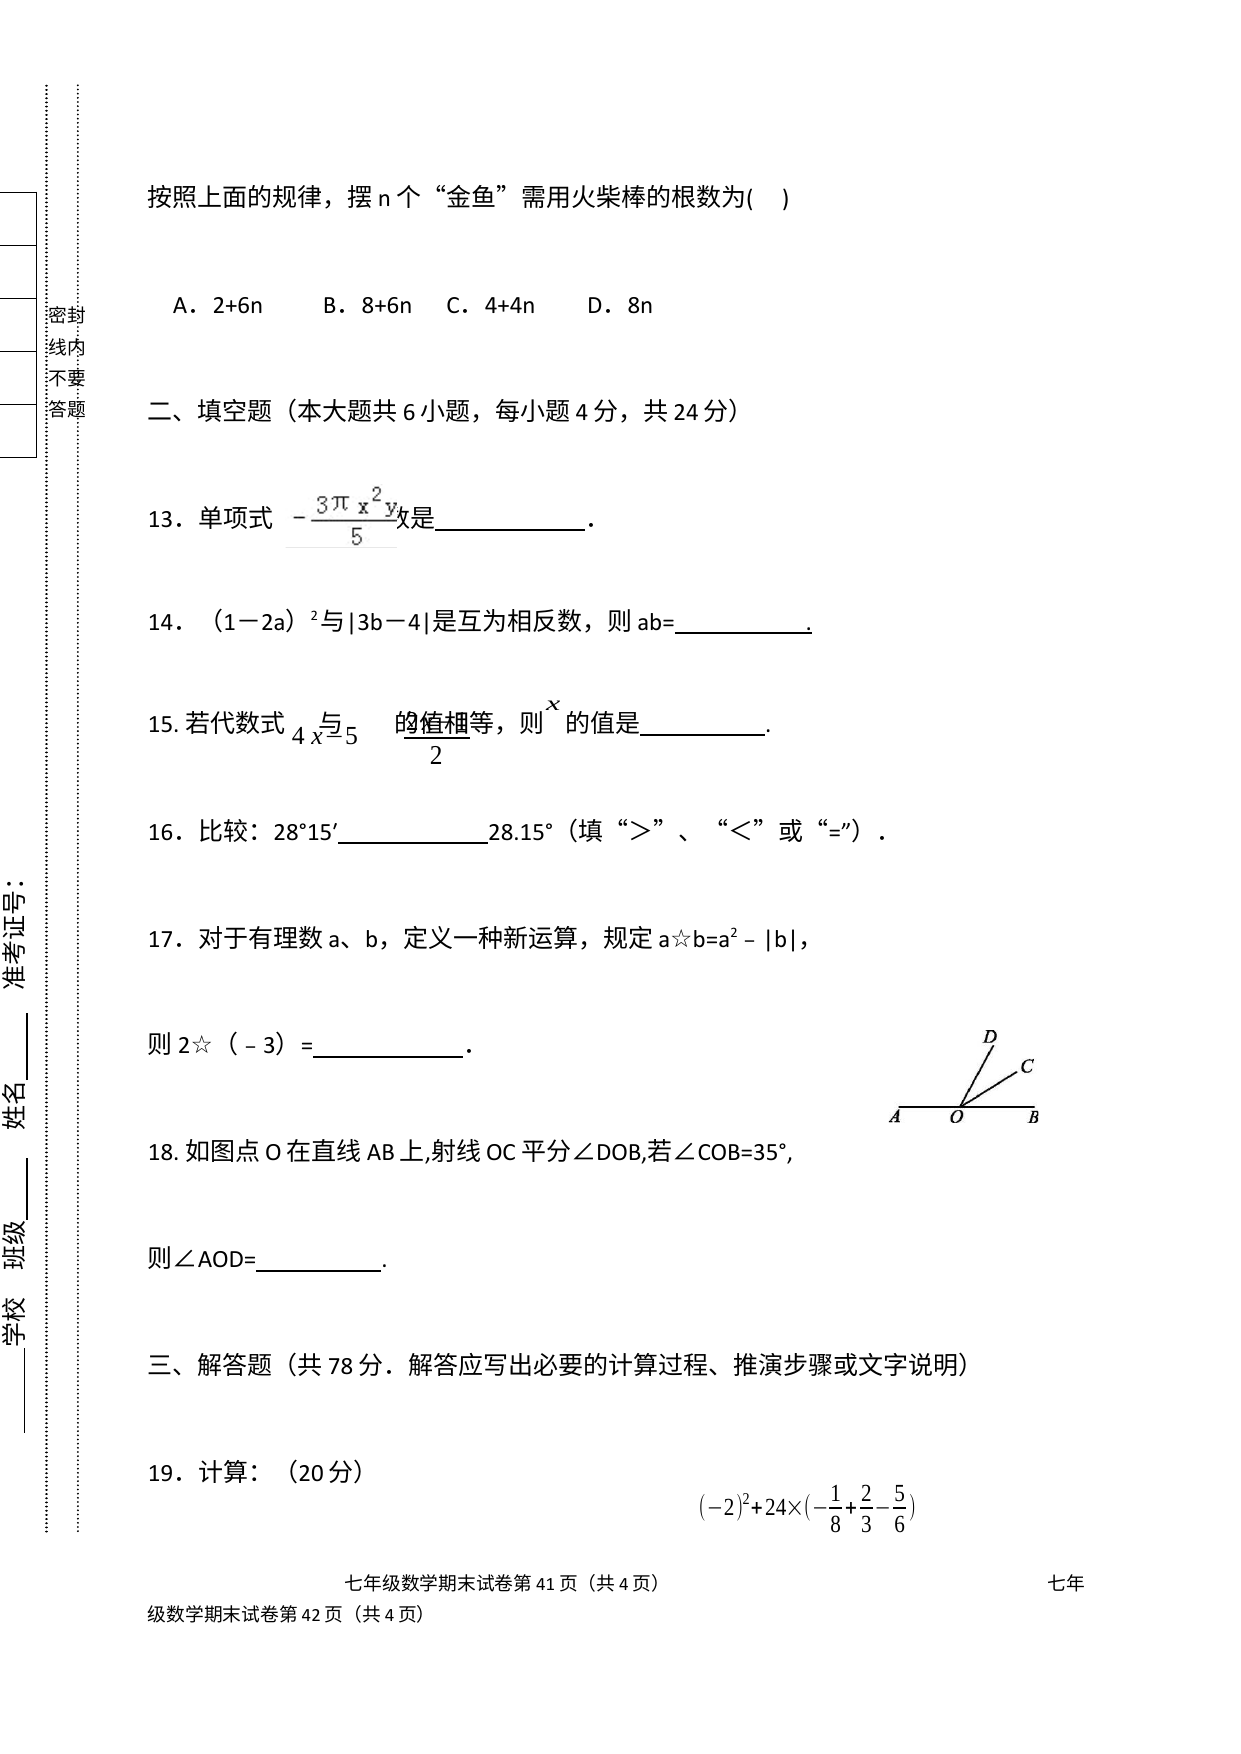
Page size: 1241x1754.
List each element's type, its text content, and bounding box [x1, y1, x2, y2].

text 17．对于有理数a、b，定义一种新运算，规定a☆b=a2﹣|b|， [148, 902, 1092, 970]
text 二、填空题（本大题共6小题，每小题4分，共24分） [148, 376, 1092, 443]
picture [888, 1030, 1039, 1123]
text 三、解答题（共78分．解答应写出必要的计算过程、推演步骤或文字说明） [148, 1330, 1092, 1398]
text 14．（1－2a）2与|3b－4|是互为相反数，则ab= . [148, 585, 1092, 653]
text 则∠AOD= . [148, 1223, 1092, 1291]
text 19．计算：（20分） [148, 1437, 1092, 1504]
text 18. 如图点O在直线AB上,射线OC平分∠DOB,若∠COB=35°, [148, 1116, 1092, 1184]
text 16．比较：28°15′ 28.15°（填“＞”、“＜”或“=”）． [148, 795, 1092, 863]
text 15. 若代数式 与 的值相等，则的值是 . [148, 692, 1092, 760]
text 按照上面的规律，摆n个“金鱼”需用火柴棒的根数为( ) [148, 162, 1092, 230]
text 则2☆（﹣3）= ． [148, 1009, 1092, 1077]
text 13．单项式 的系数是 ． [148, 482, 1092, 550]
text A．2+6n B．8+6n C．4+4n D．8n [148, 269, 1092, 337]
picture [285, 484, 397, 548]
